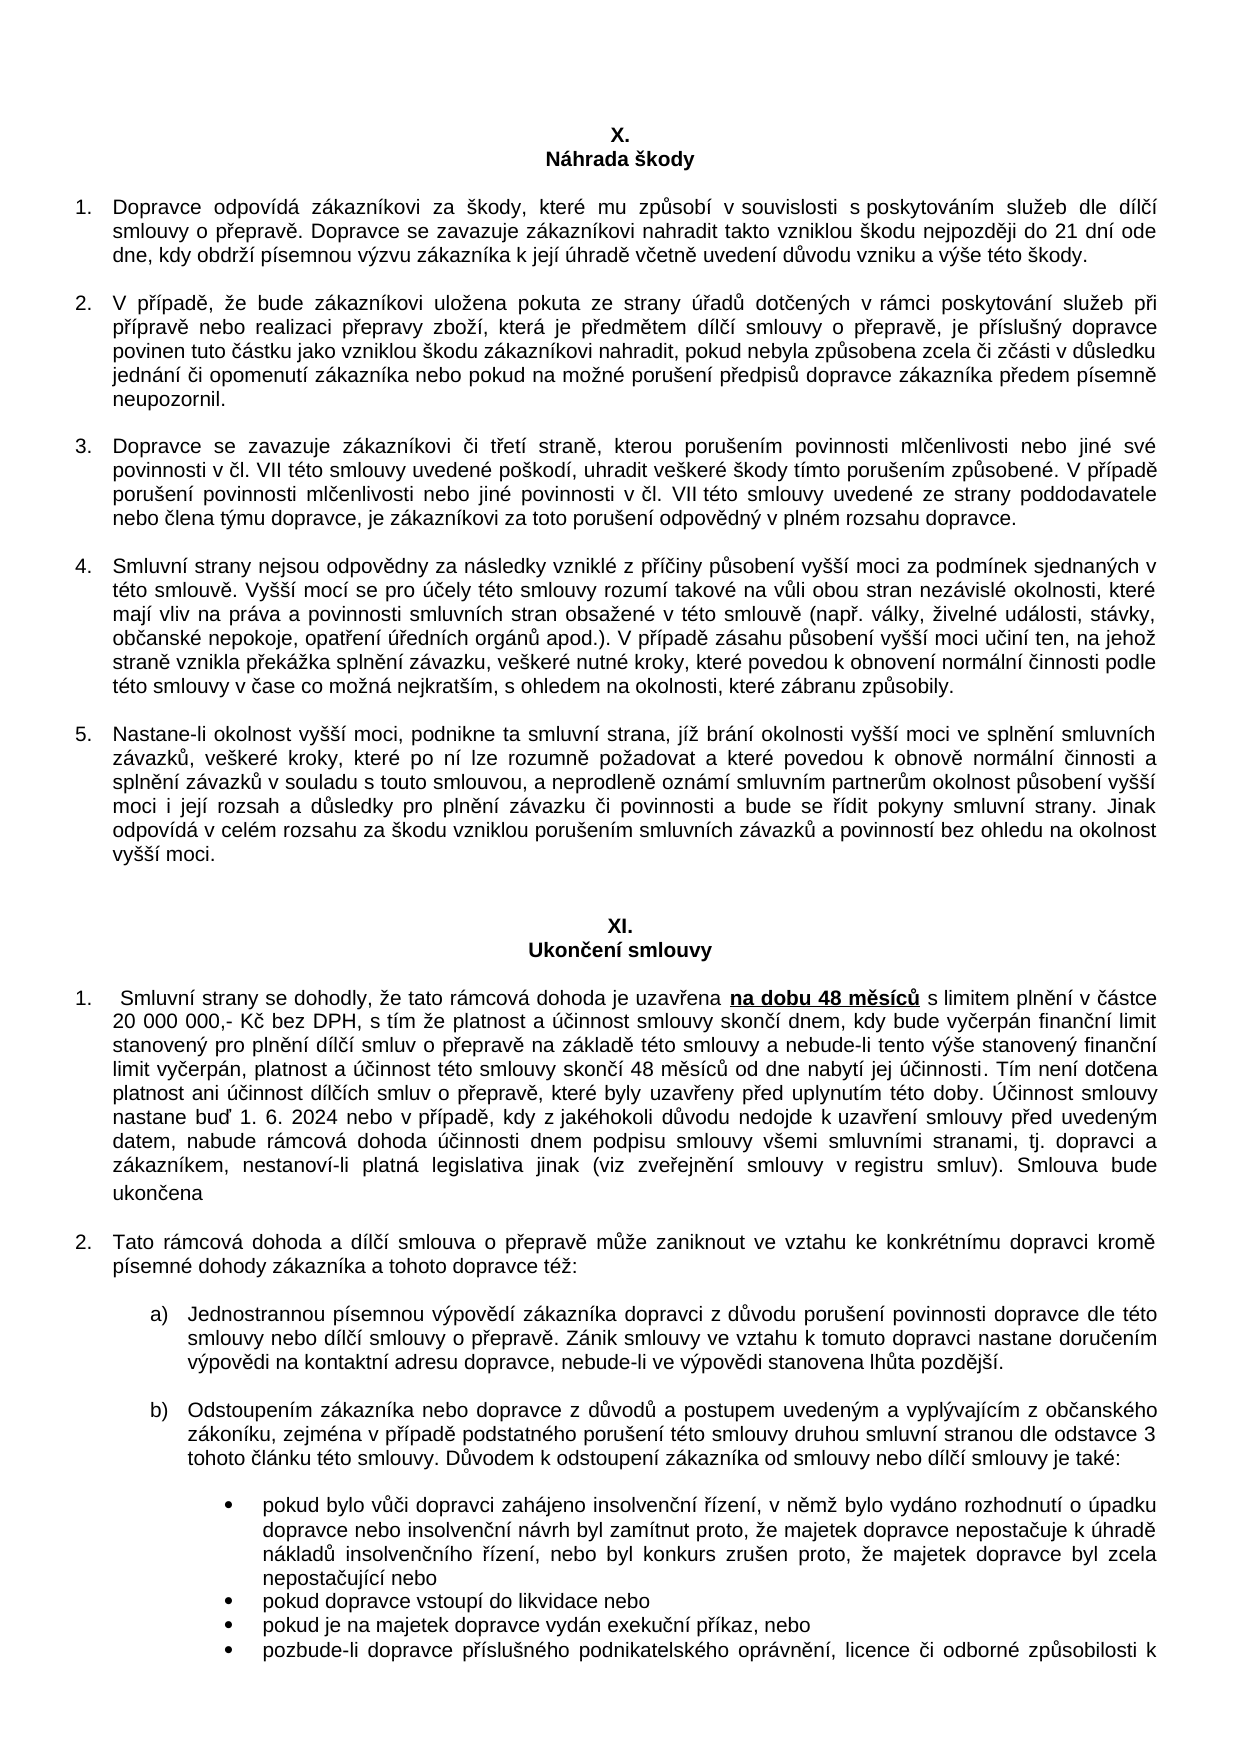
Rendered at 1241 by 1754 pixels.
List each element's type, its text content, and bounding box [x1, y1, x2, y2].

list Dopravce odpovídá zákazníkovi za škody, které mu způsobí v souvislosti s poskytováním služeb dle dílčí smlouvy o přepravě. Dopravce se zavazuje zákazníkovi nahradit takto vzniklou škodu nejpozději do 21 dní ode dne, kdy obdrží písemnou výzvu zákazníka k její úhradě včetně uvedení důvodu vzniku a výše této škody. [75, 195, 1158, 267]
list Jednostrannou písemnou výpovědí zákazníka dopravci z důvodu porušení povinnosti dopravce dle této smlouvy nebo dílčí smlouvy o přepravě. Zánik smlouvy ve vztahu k tomuto dopravci nastane doručením výpovědi na kontaktní adresu dopravce, nebude-li ve výpovědi stanovena lhůta pozdější. [150, 1302, 1158, 1373]
list Nastane-li okolnost vyšší moci, podnikne ta smluvní strana, jíž brání okolnosti vyšší moci ve splnění smluvních závazků, veškeré kroky, které po ní lze rozumně požadovat a které povedou k obnově normální činnosti a splnění závazků v souladu s touto smlouvou, a neprodleně oznámí smluvním partnerům okolnost působení vyšší moci i její rozsah a důsledky pro plnění závazku či povinnosti a bude se řídit pokyny smluvní strany. Jinak odpovídá v celém rozsahu za škodu vzniklou porušením smluvních závazků a povinností bez ohledu na okolnost vyšší moci. [75, 722, 1158, 866]
list pokud bylo vůči dopravci zahájeno insolvenční řízení, v němž bylo vydáno rozhodnutí o úpadku dopravce nebo insolvenční návrh byl zamítnut proto, že majetek dopravce nepostačuje k úhradě nákladů insolvenčního řízení, nebo byl konkurs zrušen proto, že majetek dopravce byl zcela nepostačující nebo [225, 1493, 1158, 1589]
text Náhrada škody [75, 147, 1165, 171]
list Odstoupením zákazníka nebo dopravce z důvodů a postupem uvedeným a vyplývajícím z občanského zákoníku, zejména v případě podstatného porušení této smlouvy druhou smluvní stranou dle odstavce 3 tohoto článku této smlouvy. Důvodem k odstoupení zákazníka od smlouvy nebo dílčí smlouvy je také: [150, 1397, 1158, 1469]
list Smluvní strany nejsou odpovědny za následky vzniklé z příčiny působení vyšší moci za podmínek sjednaných v této smlouvě. Vyšší mocí se pro účely této smlouvy rozumí takové na vůli obou stran nezávislé okolnosti, které mají vliv na práva a povinnosti smluvních stran obsažené v této smlouvě (např. války, živelné události, stávky, občanské nepokoje, opatření úředních orgánů apod.). V případě zásahu působení vyšší moci učiní ten, na jehož straně vznikla překážka splnění závazku, veškeré nutné kroky, které povedou k obnovení normální činnosti podle této smlouvy v čase co možná nejkratším, s ohledem na okolnosti, které zábranu způsobily. [75, 554, 1158, 698]
list pokud je na majetek dopravce vydán exekuční příkaz, nebo [225, 1613, 1158, 1637]
list Smluvní strany se dohodly, že tato rámcová dohoda je uzavřena na dobu 48 měsíců s limitem plnění v částce 20 000 000,- Kč bez DPH, s tím že platnost a účinnost smlouvy skončí dnem, kdy bude vyčerpán finanční limit stanovený pro plnění dílčí smluv o přepravě na základě této smlouvy a nebude-li tento výše stanovený finanční limit vyčerpán, platnost a účinnost této smlouvy skončí 48 měsíců od dne nabytí jej účinnosti. Tím není dotčena platnost ani účinnost dílčích smluv o přepravě, které byly uzavřeny před uplynutím této doby. Účinnost smlouvy nastane buď 1. 6. 2024 nebo v případě, kdy z jakéhokoli důvodu nedojde k uzavření smlouvy před uvedeným datem, nabude rámcová dohoda účinnosti dnem podpisu smlouvy všemi smluvními stranami, tj. dopravci a zákazníkem, nestanoví-li platná legislativa jinak (viz zveřejnění smlouvy v registru smluv). Smlouva bude ukončena [75, 985, 1158, 1206]
text X. [75, 123, 1165, 147]
list Dopravce se zavazuje zákazníkovi či třetí straně, kterou porušením povinnosti mlčenlivosti nebo jiné své povinnosti v čl. VII této smlouvy uvedené poškodí, uhradit veškeré škody tímto porušením způsobené. V případě porušení povinnosti mlčenlivosti nebo jiné povinnosti v čl. VII této smlouvy uvedené ze strany poddodavatele nebo člena týmu dopravce, je zákazníkovi za toto porušení odpovědný v plném rozsahu dopravce. [75, 434, 1158, 530]
text XI. Ukončení smlouvy [75, 913, 1165, 961]
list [225, 1637, 1158, 1661]
list Tato rámcová dohoda a dílčí smlouva o přepravě může zaniknout ve vztahu ke konkrétnímu dopravci kromě písemné dohody zákazníka a tohoto dopravce též: [75, 1230, 1158, 1278]
list pokud dopravce vstoupí do likvidace nebo [225, 1589, 1158, 1613]
list V případě, že bude zákazníkovi uložena pokuta ze strany úřadů dotčených v rámci poskytování služeb při přípravě nebo realizaci přepravy zboží, která je předmětem dílčí smlouvy o přepravě, je příslušný dopravce povinen tuto částku jako vzniklou škodu zákazníkovi nahradit, pokud nebyla způsobena zcela či zčásti v důsledku jednání či opomenutí zákazníka nebo pokud na možné porušení předpisů dopravce zákazníka předem písemně neupozornil. [75, 291, 1158, 410]
